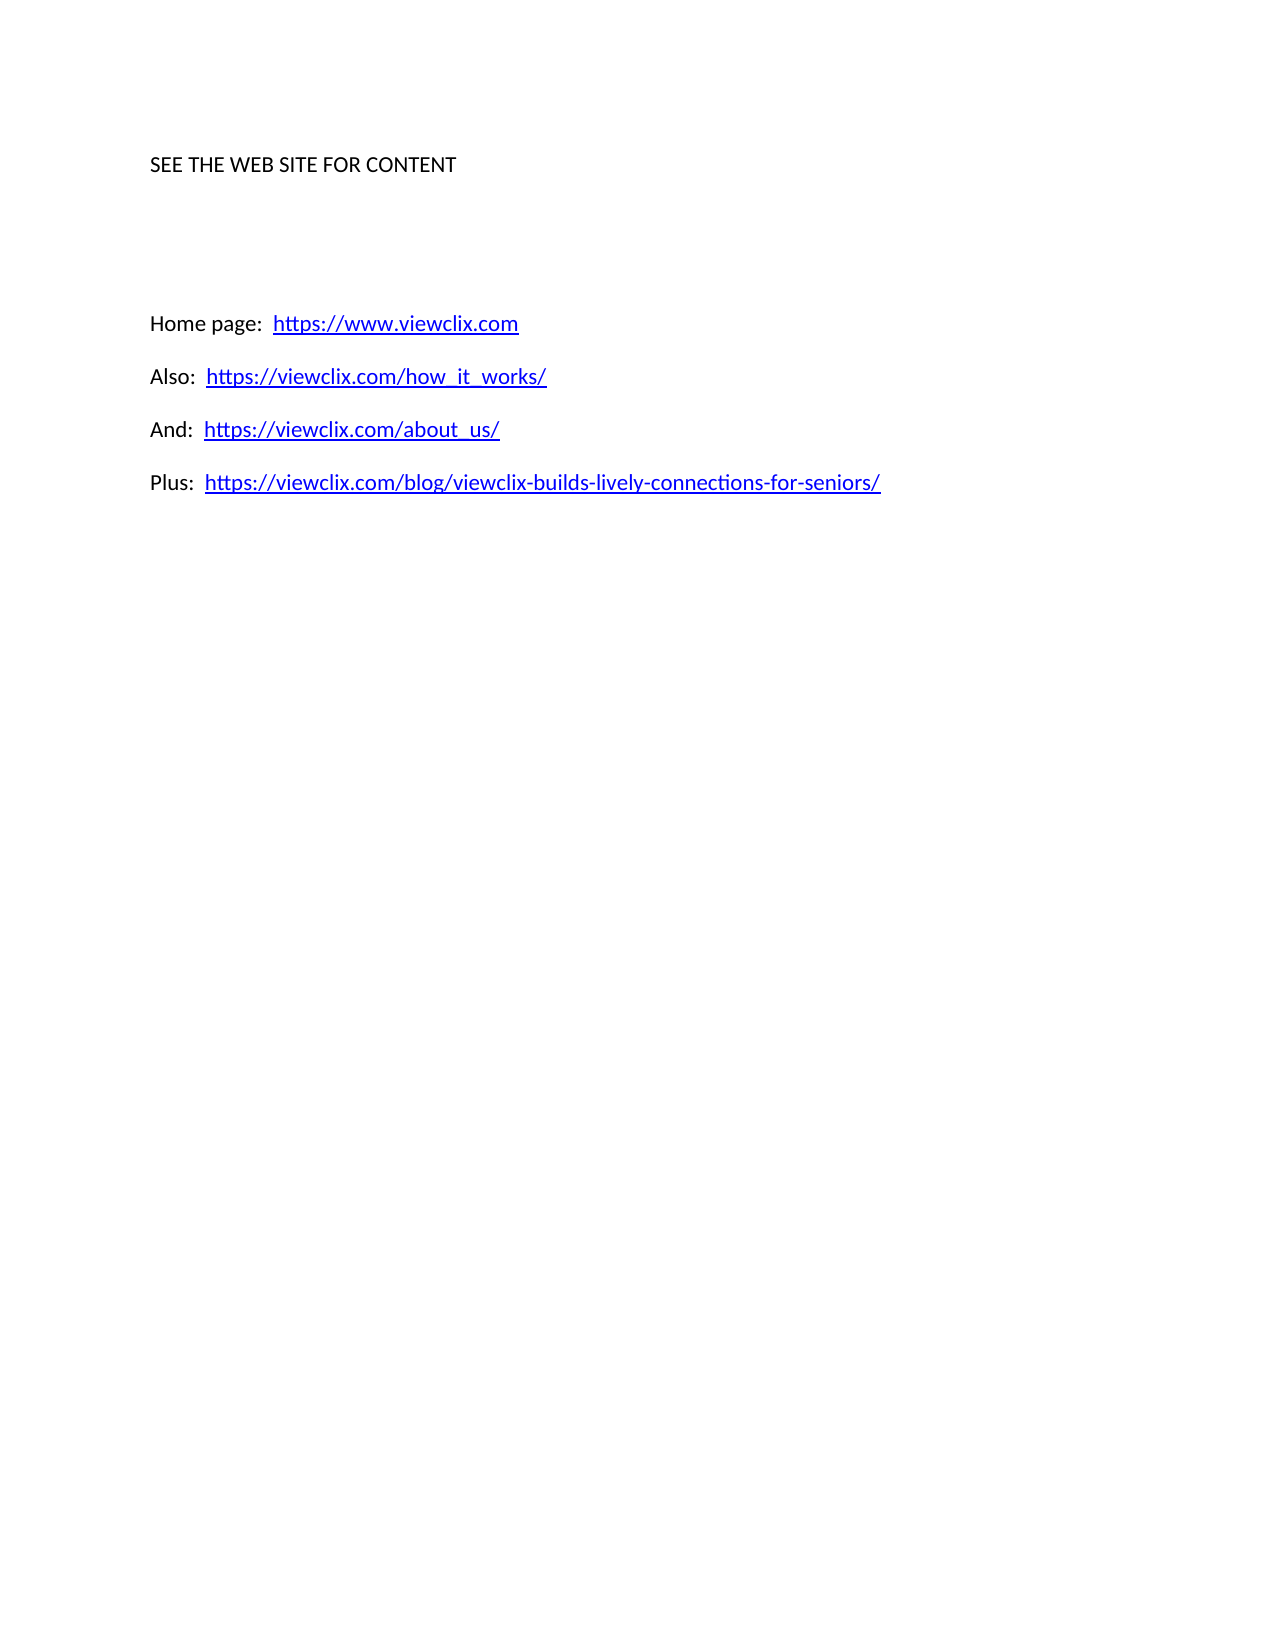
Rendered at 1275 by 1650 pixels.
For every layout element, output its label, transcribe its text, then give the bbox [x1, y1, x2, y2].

text Also: https://viewclix.com/how_it_works/ [150, 362, 1125, 390]
text Home page: https://www.viewclix.com [150, 309, 1125, 337]
text Plus: https://viewclix.com/blog/viewclix-builds-lively-connections-for-seniors/ [150, 468, 1125, 496]
text SEE THE WEB SITE FOR CONTENT [150, 150, 1125, 178]
text And: https://viewclix.com/about_us/ [150, 415, 1125, 443]
